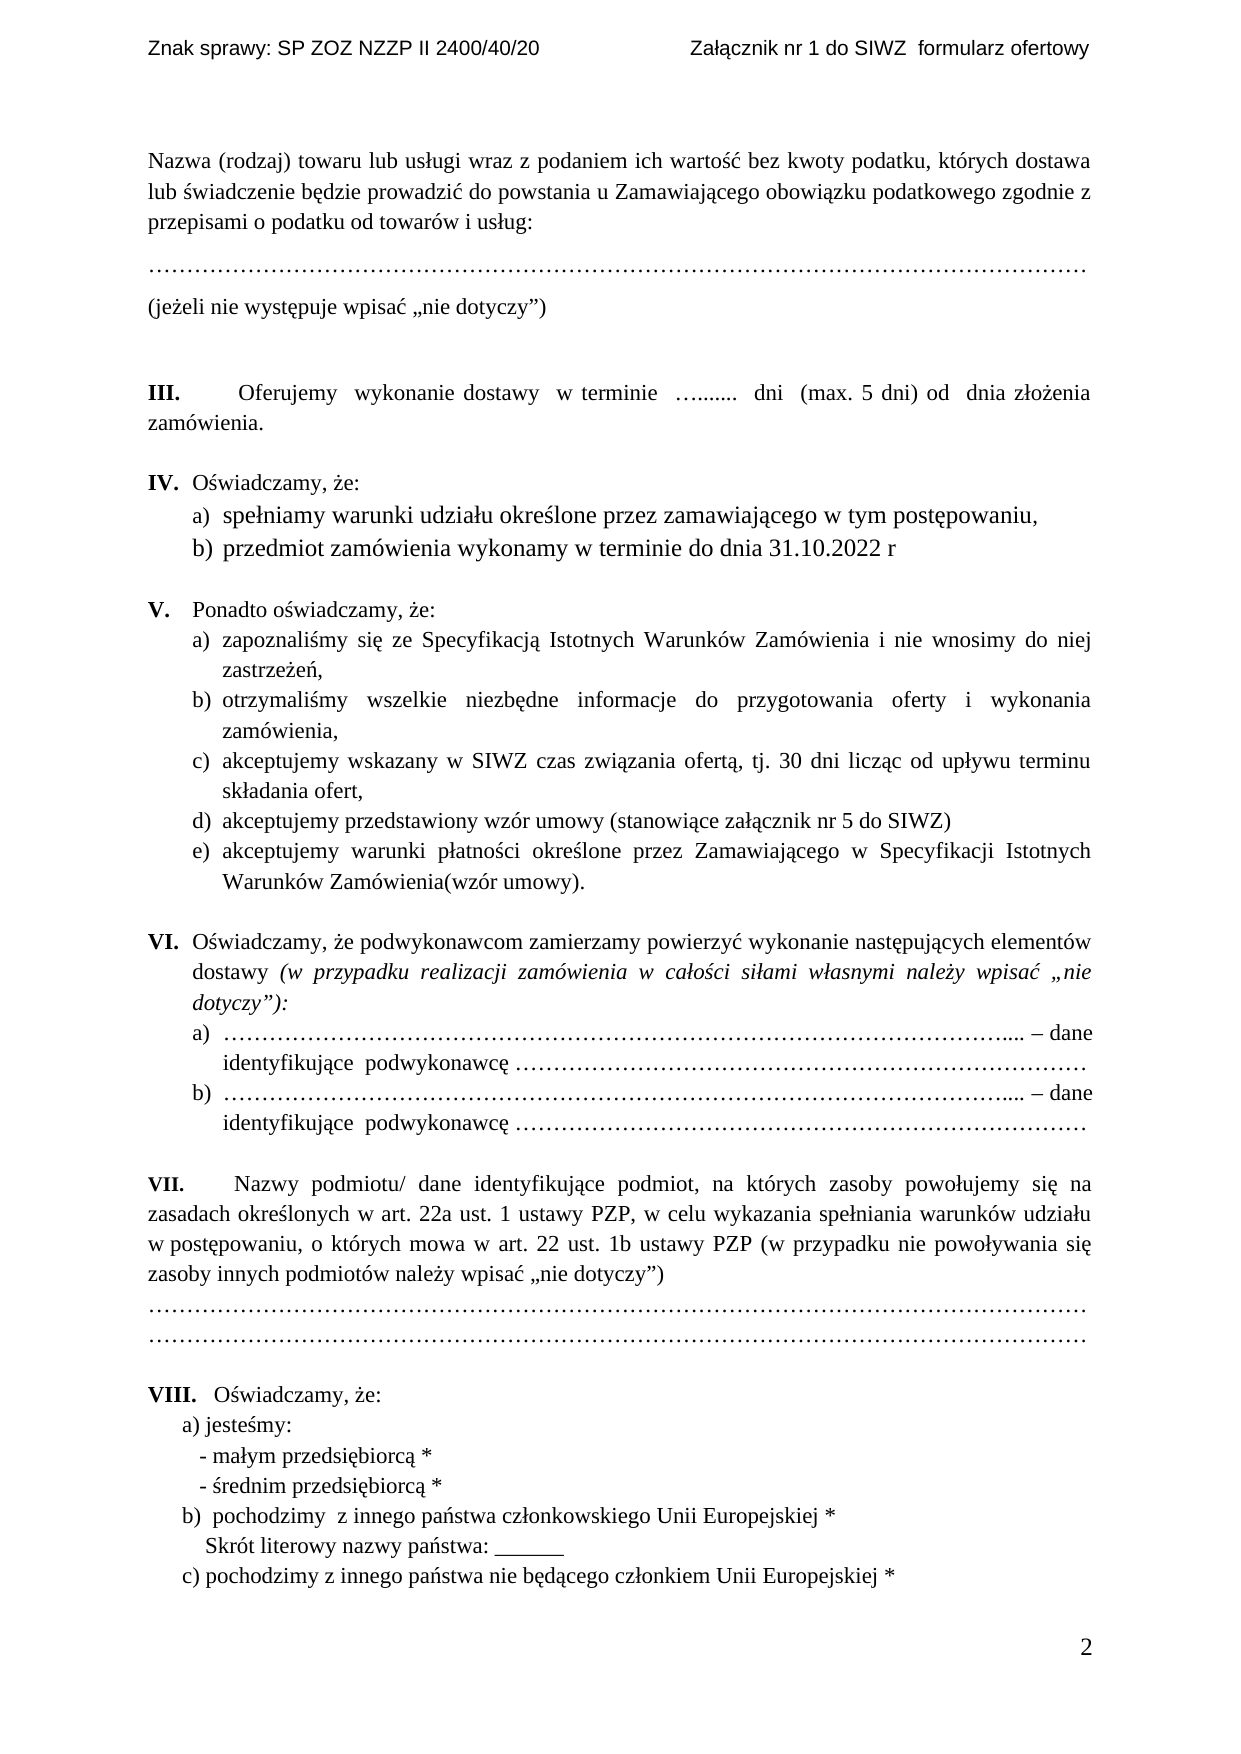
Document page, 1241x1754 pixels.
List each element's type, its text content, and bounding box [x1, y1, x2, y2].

subtitle Ponadto oświadczamy, że: [148, 596, 1093, 622]
text b) pochodzimy z innego państwa członkowskiego Unii Europejskiej * [148, 1502, 1093, 1528]
subtitle Oświadczamy, że podwykonawcom zamierzamy powierzyć wykonanie następujących elementów dostawy (w przypadku realizacji zamówienia w całości siłami własnymi należy wpisać „nie dotyczy”): [148, 928, 1093, 1015]
list zapoznaliśmy się ze Specyfikacją Istotnych Warunków Zamówienia i nie wnosimy do niej zastrzeżeń, [192, 626, 1093, 683]
list ………………………………………………………………………………………….... – dane identyfikujące podwykonawcę ………………………………………………………………… [192, 1079, 1093, 1136]
list akceptujemy wskazany w SIWZ czas związania ofertą, tj. 30 dni licząc od upływu terminu składania ofert, [192, 747, 1093, 803]
list przedmiot zamówienia wykonamy w terminie do dnia 31.10.2022 r [185, 533, 1093, 561]
list spełniamy warunki udziału określone przez zamawiającego w tym postępowaniu, [185, 500, 1093, 528]
subtitle …………………………………………………………………………………………………………… [148, 1291, 1093, 1317]
text Nazwa (rodzaj) towaru lub usługi wraz z podaniem ich wartość bez kwoty podatku, których dostawa lub świadczenie będzie prowadzić do powstania u Zamawiającego obowiązku podatkowego zgodnie z przepisami o podatku od towarów i usług: [148, 148, 1093, 234]
text c) pochodzimy z innego państwa nie będącego członkiem Unii Europejskiej * [148, 1563, 1093, 1589]
text - średnim przedsiębiorcą * [148, 1472, 1093, 1498]
list Oferujemy wykonanie dostawy w terminie …....... dni (max. 5 dni) od dnia złożenia zamówienia. [148, 379, 1093, 435]
text VIII. Oświadczamy, że: [148, 1381, 1093, 1408]
list akceptujemy przedstawiony wzór umowy (stanowiące załącznik nr 5 do SIWZ) [192, 807, 1093, 834]
text a) jesteśmy: [148, 1412, 1093, 1438]
list akceptujemy warunki płatności określone przez Zamawiającego w Specyfikacji Istotnych Warunków Zamówienia(wzór umowy). [192, 838, 1093, 894]
text Skrót literowy nazwy państwa: ______ [148, 1532, 1093, 1559]
list otrzymaliśmy wszelkie niezbędne informacje do przygotowania oferty i wykonania zamówienia, [192, 687, 1093, 743]
subtitle Oświadczamy, że: [148, 469, 1093, 496]
text …………………………………………………………………………………………………………… [148, 251, 1093, 277]
subtitle …………………………………………………………………………………………………………… [148, 1321, 1093, 1347]
text (jeżeli nie występuje wpisać „nie dotyczy”) [148, 293, 1093, 320]
list ………………………………………………………………………………………….... – dane identyfikujące podwykonawcę ………………………………………………………………… [192, 1019, 1093, 1075]
subtitle Nazwy podmiotu/ dane identyfikujące podmiot, na których zasoby powołujemy się na zasadach określonych w art. 22a ust. 1 ustawy PZP, w celu wykazania spełniania warunków udziału w postępowaniu, o których mowa w art. 22 ust. 1b ustawy PZP (w przypadku nie powoływania się zasoby innych podmiotów należy wpisać „nie dotyczy”) [148, 1170, 1093, 1287]
text - małym przedsiębiorcą * [148, 1442, 1093, 1468]
